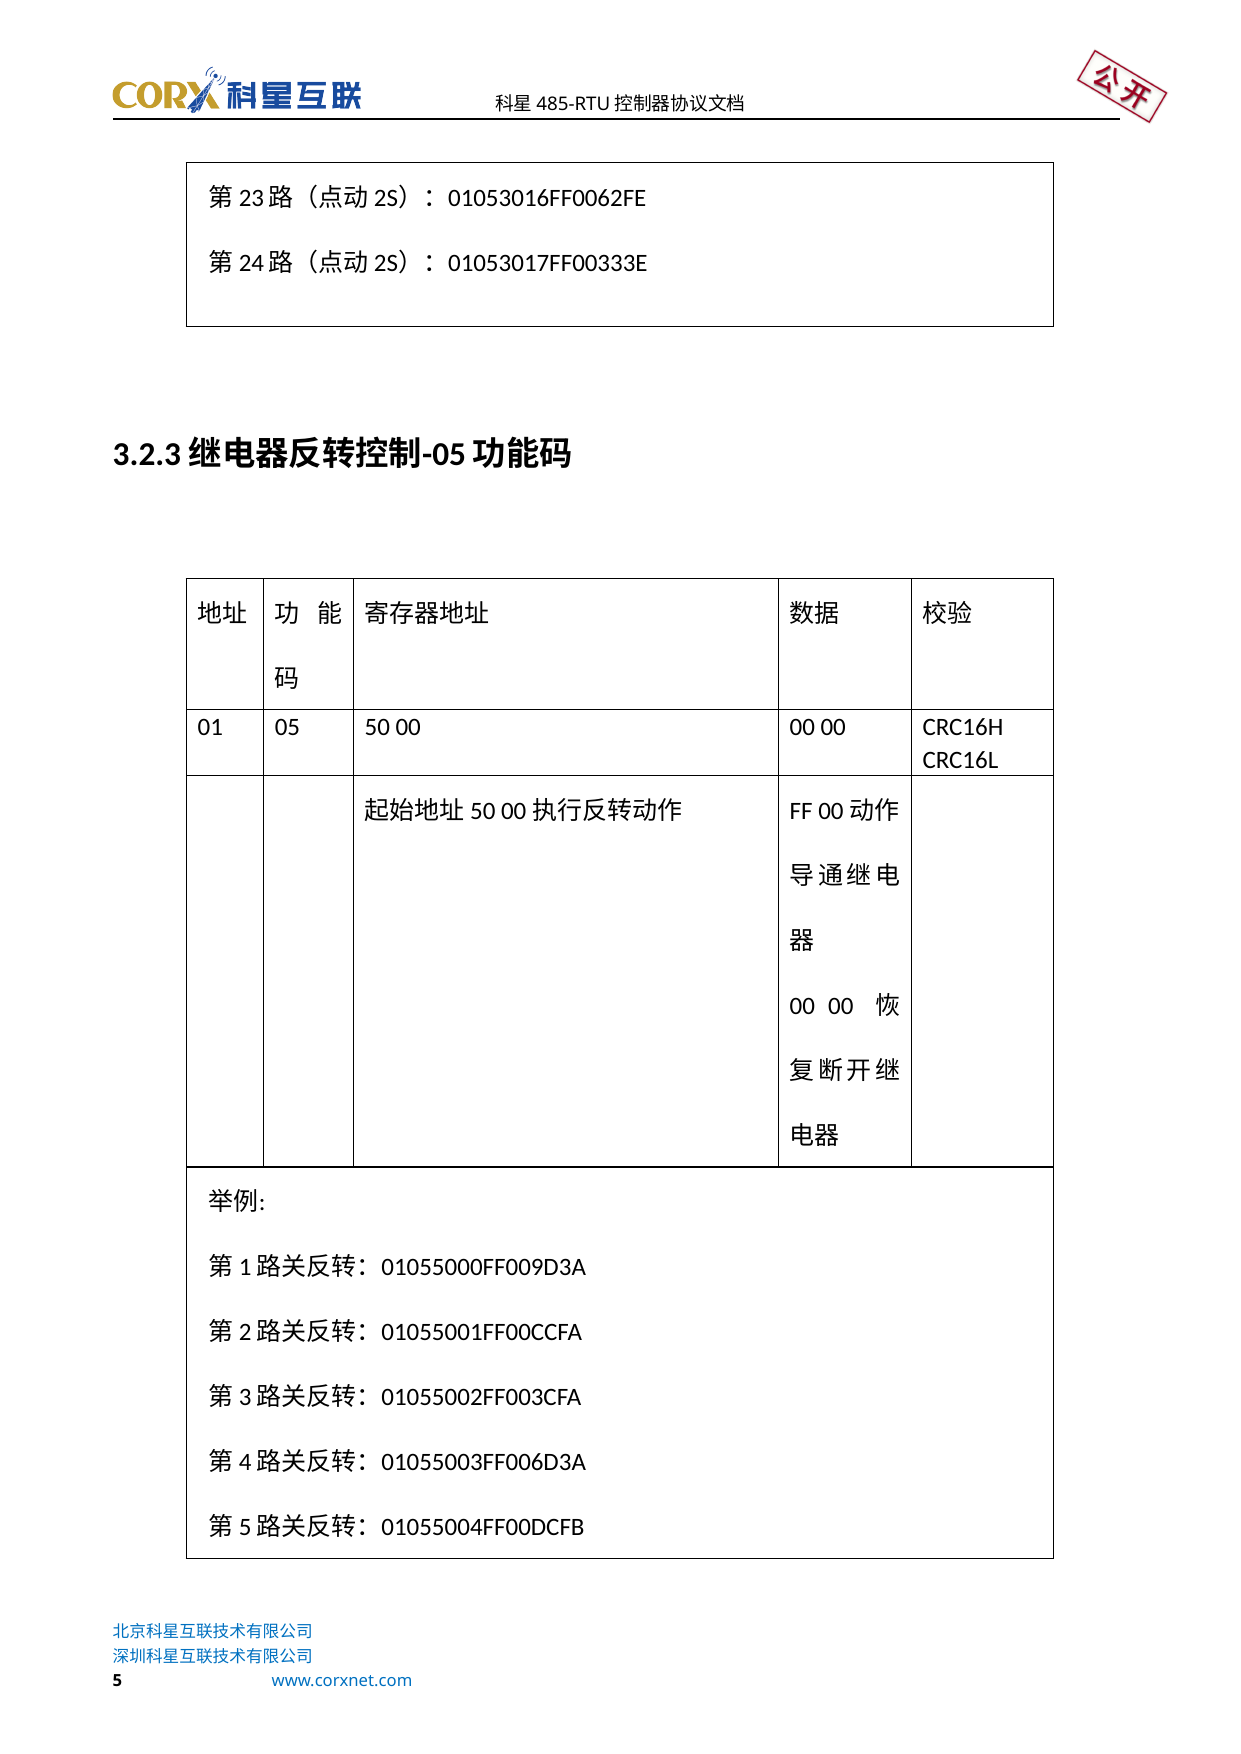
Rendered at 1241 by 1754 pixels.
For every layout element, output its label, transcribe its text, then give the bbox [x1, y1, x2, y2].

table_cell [187, 163, 1053, 326]
picture [112, 66, 361, 114]
table_cell 起始地址 50 00 执行反转动作 [354, 776, 778, 1166]
table_cell 00 00 [779, 710, 911, 775]
picture [1076, 49, 1168, 124]
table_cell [187, 1168, 1053, 1557]
table_cell 05 [264, 710, 353, 775]
table_cell [264, 776, 353, 1166]
table_header 校验 [912, 579, 1053, 709]
table_cell 01 [187, 710, 263, 775]
subtitle 3.2.3 继电器反转控制-05功能码 [112, 419, 1128, 484]
table_cell [912, 776, 1053, 1166]
table_cell CRC16H CRC16L [912, 710, 1053, 775]
table_header 功能码 [264, 579, 353, 709]
table_cell 50 00 [354, 710, 778, 775]
table_cell FF 00 动作导通继电器 00 00 恢复断开继电器 [779, 776, 911, 1166]
table_header 地址 [187, 579, 263, 709]
table_cell [187, 776, 263, 1166]
table_header 数据 [779, 579, 911, 709]
table_header 寄存器地址 [354, 579, 778, 709]
